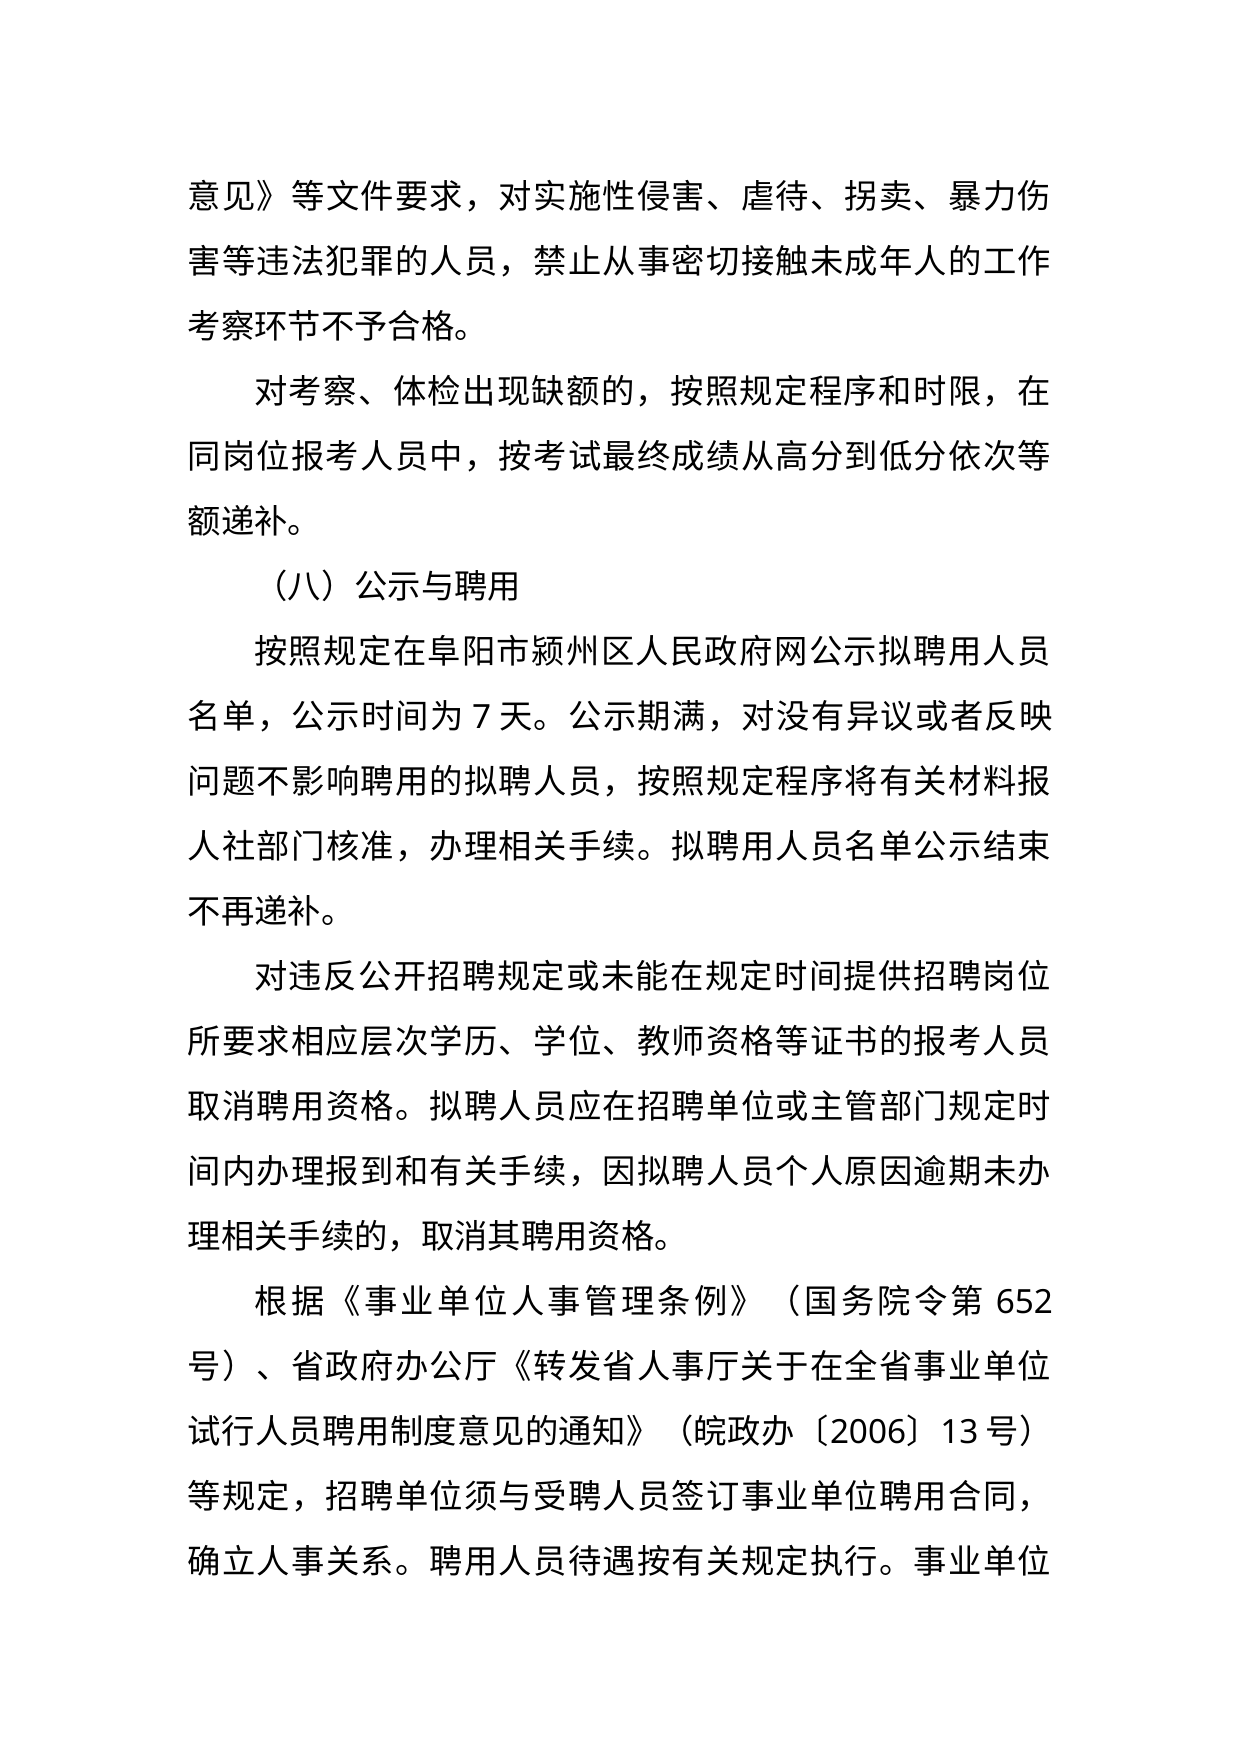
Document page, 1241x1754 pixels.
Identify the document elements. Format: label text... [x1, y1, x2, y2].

text （八）公示与聘用 [187, 552, 1053, 617]
text 对违反公开招聘规定或未能在规定时间提供招聘岗位所要求相应层次学历、学位、教师资格等证书的报考人员，取消聘用资格。拟聘人员应在招聘单位或主管部门规定时间内办理报到和有关手续，因拟聘人员个人原因逾期未办理相关手续的，取消其聘用资格。 [187, 942, 1053, 1267]
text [187, 162, 1053, 357]
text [187, 1267, 1053, 1592]
text 按照规定在阜阳市颍州区人民政府网公示拟聘用人员名单，公示时间为7天。公示期满，对没有异议或者反映问题不影响聘用的拟聘人员，按照规定程序将有关材料报人社部门核准，办理相关手续。拟聘用人员名单公示结束，不再递补。 [187, 617, 1053, 942]
text 对考察、体检出现缺额的，按照规定程序和时限，在同岗位报考人员中，按考试最终成绩从高分到低分依次等额递补。 [187, 357, 1053, 552]
